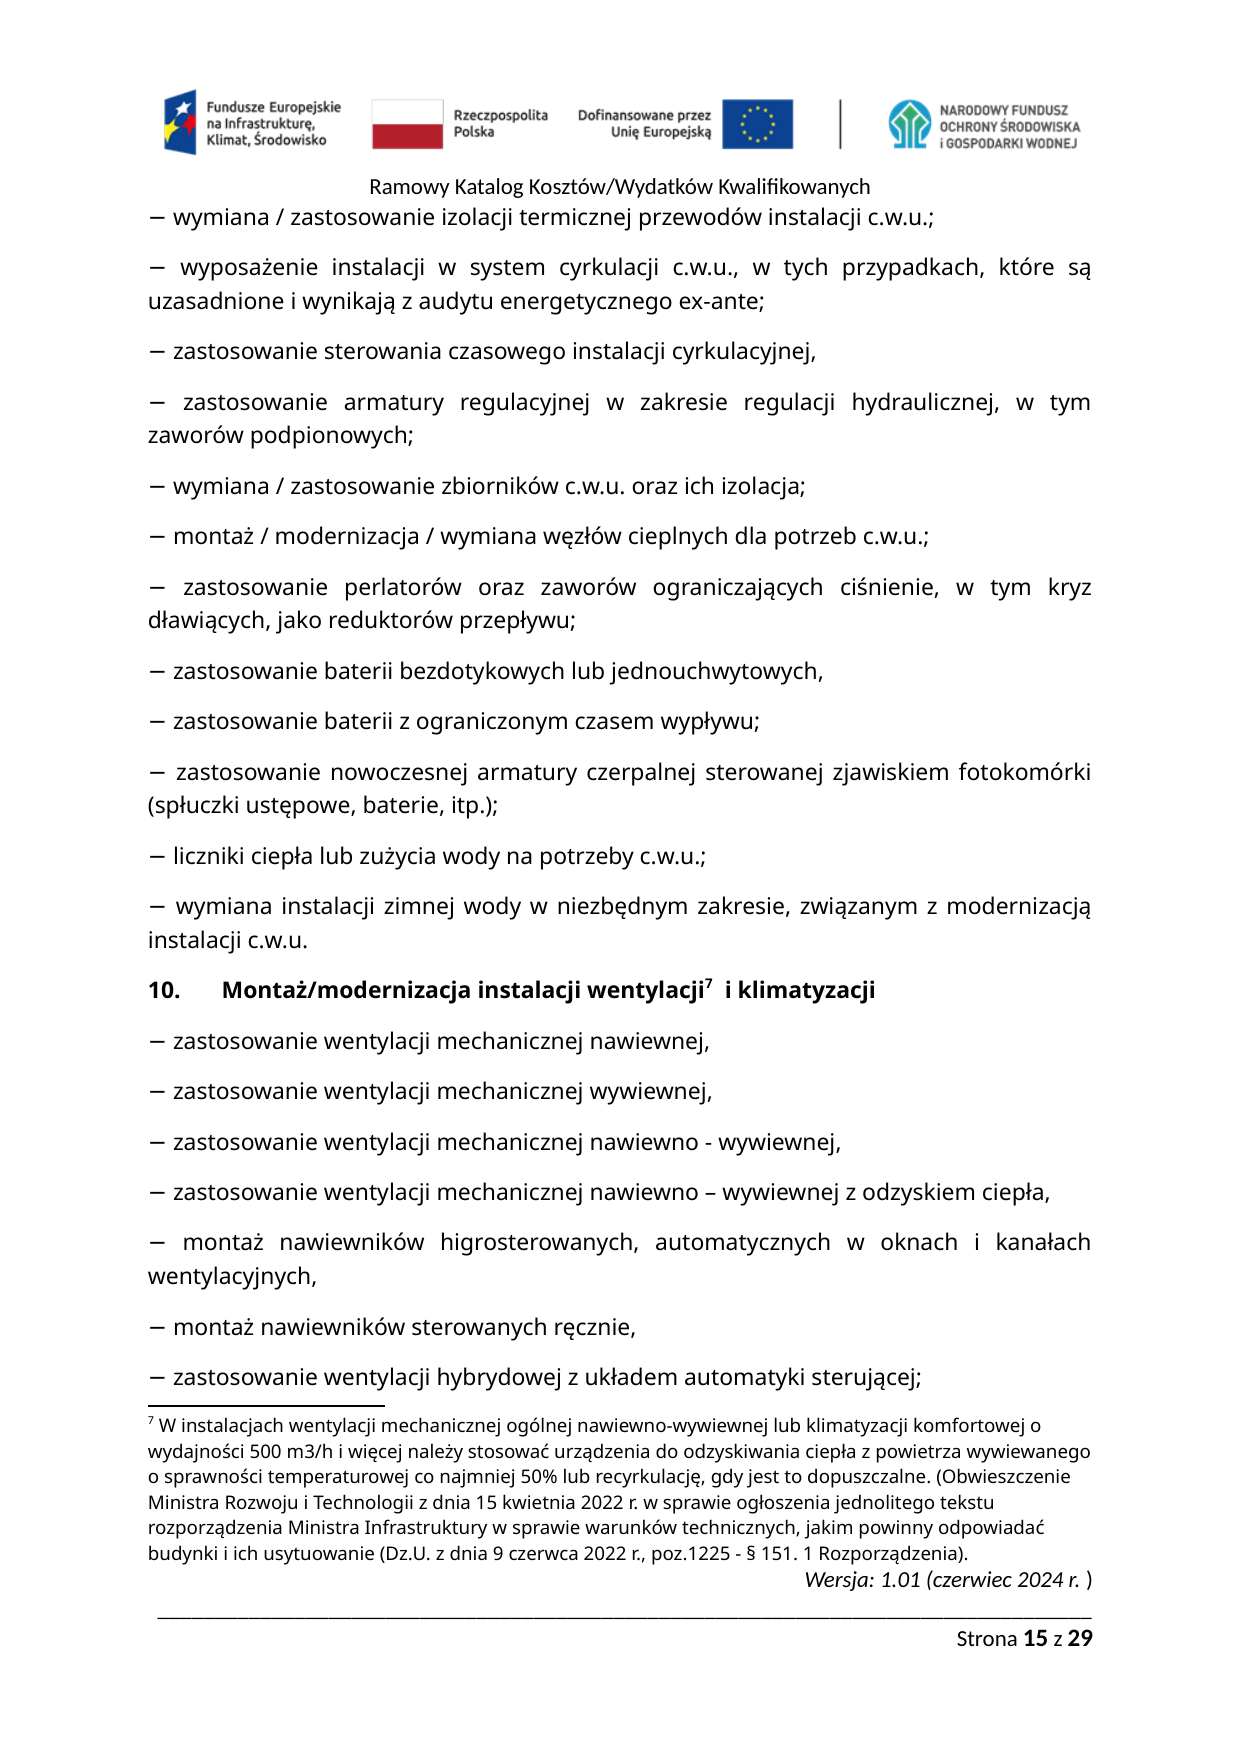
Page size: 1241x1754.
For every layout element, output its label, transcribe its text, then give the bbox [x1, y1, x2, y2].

text − wymiana / zastosowanie zbiorników c.w.u. oraz ich izolacja; [148, 469, 1093, 501]
picture [147, 73, 1093, 173]
text − zastosowanie wentylacji mechanicznej nawiewnej, [148, 1024, 1093, 1056]
text − wyposażenie instalacji w system cyrkulacji c.w.u., w tych przypadkach, które są uzasadnione i wynikają z audytu energetycznego ex-ante; [148, 251, 1093, 316]
text − montaż nawiewników higrosterowanych, automatycznych w oknach i kanałach wentylacyjnych, [148, 1226, 1093, 1291]
text − zastosowanie armatury regulacyjnej w zakresie regulacji hydraulicznej, w tym zaworów podpionowych; [148, 385, 1093, 450]
text − montaż nawiewników sterowanych ręcznie, [148, 1310, 1093, 1342]
text − zastosowanie baterii bezdotykowych lub jednouchwytowych, [148, 654, 1093, 686]
text − zastosowanie nowoczesnej armatury czerpalnej sterowanej zjawiskiem fotokomórki (spłuczki ustępowe, baterie, itp.); [148, 755, 1093, 820]
text − zastosowanie baterii z ograniczonym czasem wypływu; [148, 705, 1093, 736]
text − zastosowanie wentylacji hybrydowej z układem automatyki sterującej; [148, 1361, 1093, 1392]
text − zastosowanie wentylacji mechanicznej nawiewno - wywiewnej, [148, 1125, 1093, 1157]
text − wymiana / zastosowanie izolacji termicznej przewodów instalacji c.w.u.; [148, 200, 1093, 232]
text − zastosowanie sterowania czasowego instalacji cyrkulacyjnej, [148, 335, 1093, 366]
text − zastosowanie perlatorów oraz zaworów ograniczających ciśnienie, w tym kryz dławiących, jako reduktorów przepływu; [148, 570, 1093, 635]
text − zastosowanie wentylacji mechanicznej nawiewno – wywiewnej z odzyskiem ciepła, [148, 1176, 1093, 1207]
text 10. Montaż/modernizacja instalacji wentylacji i klimatyzacji [148, 974, 1093, 1005]
text − liczniki ciepła lub zużycia wody na potrzeby c.w.u.; [148, 839, 1093, 871]
text − wymiana instalacji zimnej wody w niezbędnym zakresie, związanym z modernizacją instalacji c.w.u. [148, 890, 1093, 955]
text − zastosowanie wentylacji mechanicznej wywiewnej, [148, 1075, 1093, 1106]
text − montaż / modernizacja / wymiana węzłów cieplnych dla potrzeb c.w.u.; [148, 520, 1093, 551]
